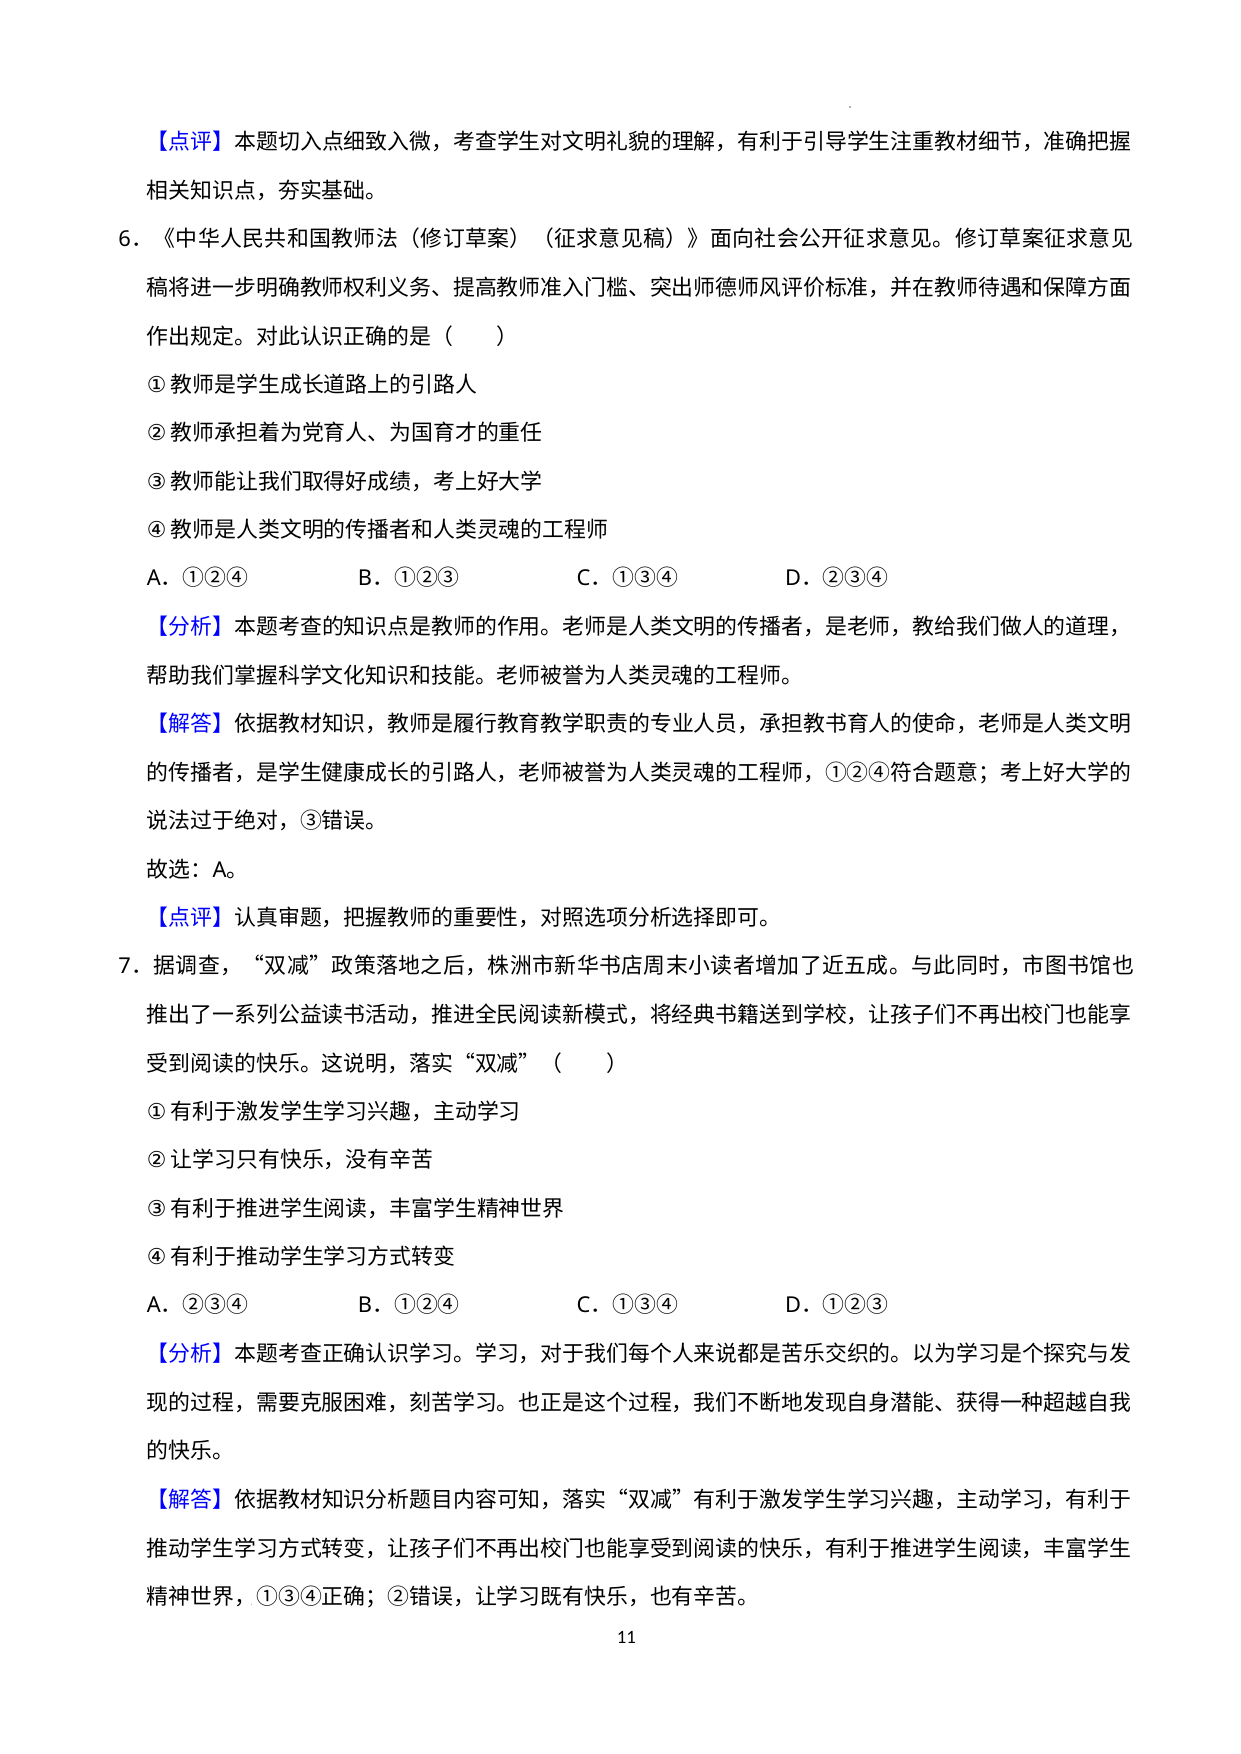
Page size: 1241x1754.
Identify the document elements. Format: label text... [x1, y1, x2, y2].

text A．②③④ B．①②④ C．①③④ D．①②③ [118, 1287, 1134, 1320]
text 【分析】本题考查的知识点是教师的作用。老师是人类文明的传播者，是老师，教给我们做人的道理，帮助我们掌握科学文化知识和技能。老师被誉为人类灵魂的工程师。 [147, 608, 1134, 690]
text 【点评】本题切入点细致入微，考查学生对文明礼貌的理解，有利于引导学生注重教材细节，准确把握相关知识点，夯实基础。 [147, 124, 1134, 205]
text A．①②④ B．①②③ C．①③④ D．②③④ [118, 560, 1134, 593]
text 【解答】依据教材知识，教师是履行教育教学职责的专业人员，承担教书育人的使命，老师是人类文明的传播者，是学生健康成长的引路人，老师被誉为人类灵魂的工程师，①②④符合题意；考上好大学的说法过于绝对，③错误。 [147, 706, 1134, 836]
text ①教师是学生成长道路上的引路人 [147, 367, 1134, 399]
text ④教师是人类文明的传播者和人类灵魂的工程师 [147, 512, 1134, 544]
text 【点评】认真审题，把握教师的重要性，对照选项分析选择即可。 [147, 900, 1134, 932]
text ②让学习只有快乐，没有辛苦 [147, 1142, 1134, 1175]
text ①有利于激发学生学习兴趣，主动学习 [147, 1094, 1134, 1126]
text ②教师承担着为党育人、为国育才的重任 [147, 415, 1134, 448]
text 6．《中华人民共和国教师法（修订草案）（征求意见稿）》面向社会公开征求意见。修订草案征求意见稿将进一步明确教师权利义务、提高教师准入门槛、突出师德师风评价标准，并在教师待遇和保障方面作出规定。对此认识正确的是（ ） [118, 221, 1134, 351]
text ④有利于推动学生学习方式转变 [147, 1239, 1134, 1271]
text ③有利于推进学生阅读，丰富学生精神世界 [147, 1191, 1134, 1223]
text ③教师能让我们取得好成绩，考上好大学 [147, 463, 1134, 496]
text 7．据调查，“双减”政策落地之后，株洲市新华书店周末小读者增加了近五成。与此同时，市图书馆也推出了一系列公益读书活动，推进全民阅读新模式，将经典书籍送到学校，让孩子们不再出校门也能享受到阅读的快乐。这说明，落实“双减”（ ） [118, 948, 1134, 1078]
text 【解答】依据教材知识分析题目内容可知，落实“双减”有利于激发学生学习兴趣，主动学习，有利于推动学生学习方式转变，让孩子们不再出校门也能享受到阅读的快乐，有利于推进学生阅读，丰富学生精神世界，①③④正确；②错误，让学习既有快乐，也有辛苦。 [147, 1481, 1134, 1611]
text 故选：A。 [147, 851, 1134, 884]
text 【分析】本题考查正确认识学习。学习，对于我们每个人来说都是苦乐交织的。以为学习是个探究与发现的过程，需要克服困难，刻苦学习。也正是这个过程，我们不断地发现自身潜能、获得一种超越自我的快乐。 [147, 1336, 1134, 1466]
